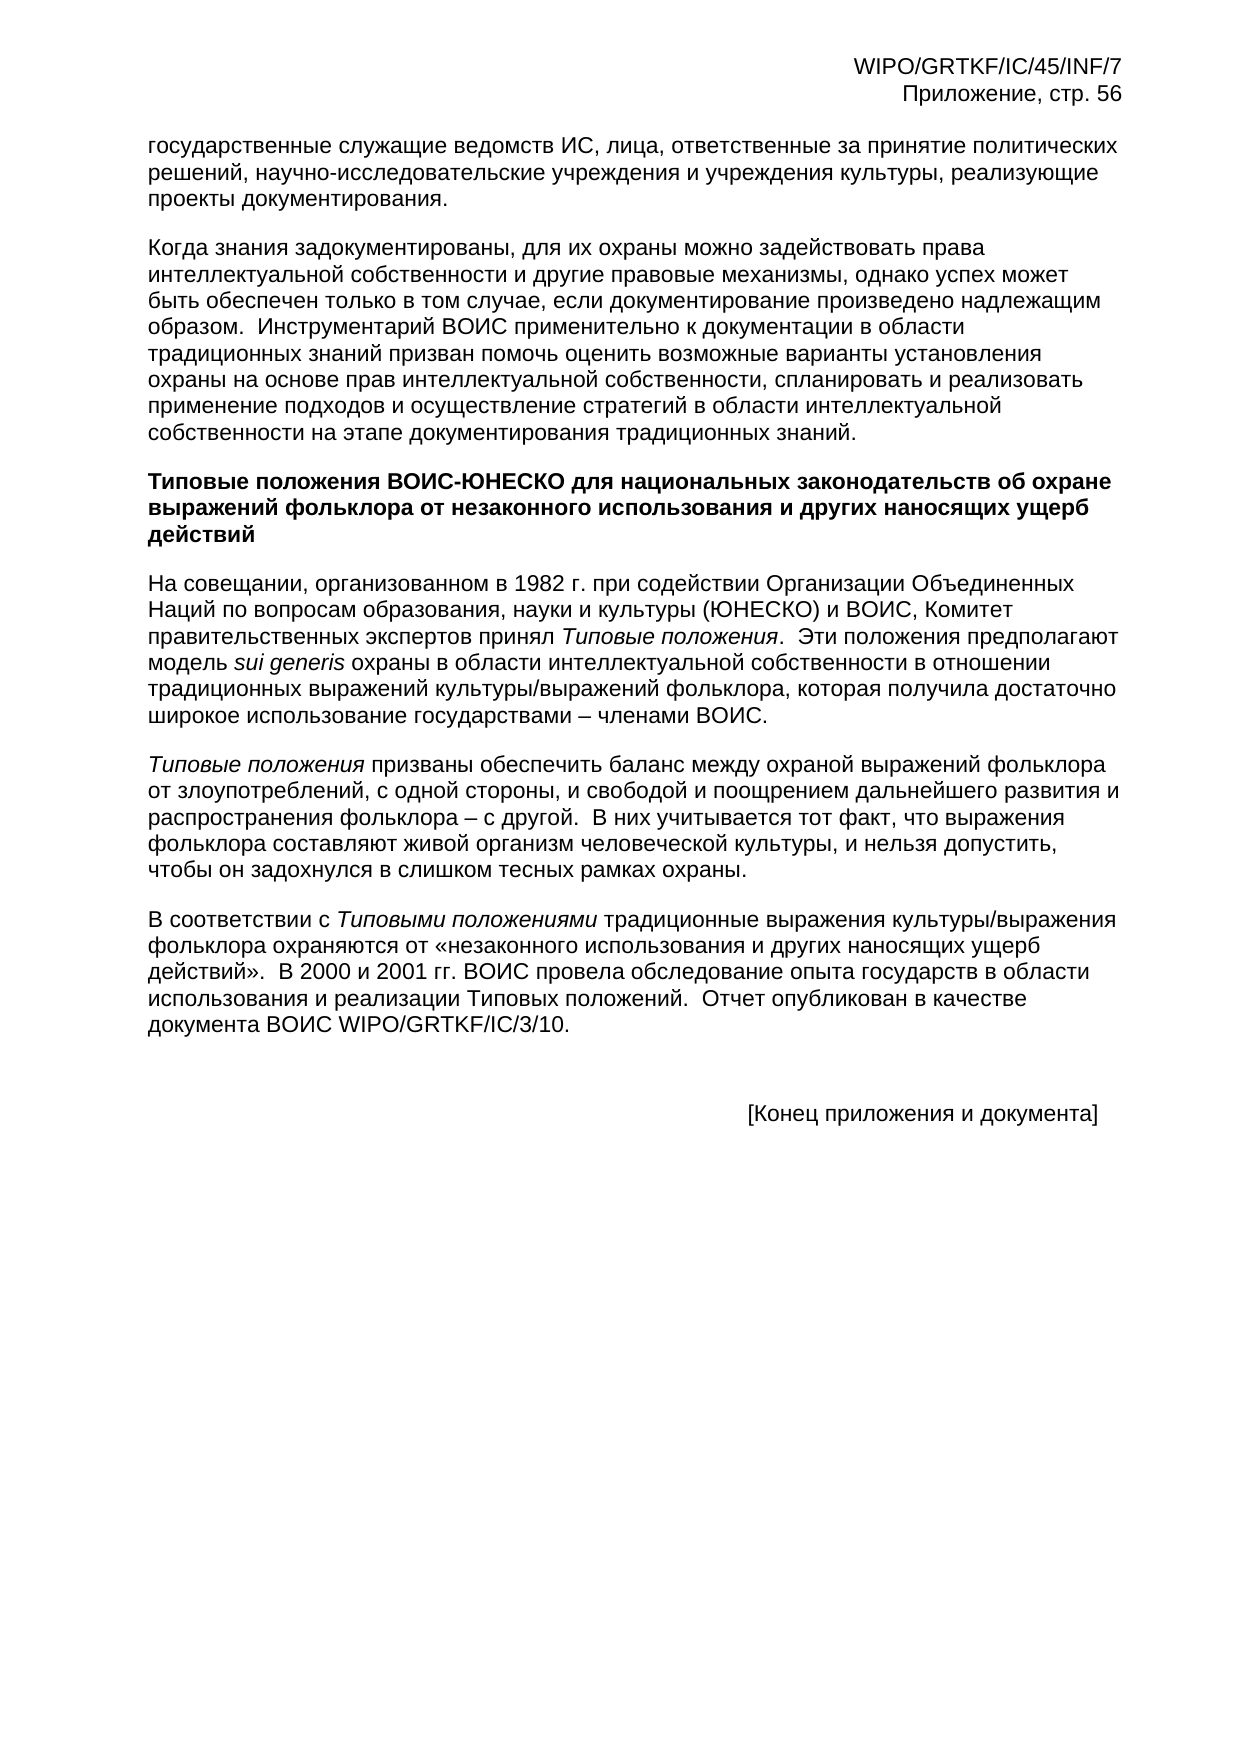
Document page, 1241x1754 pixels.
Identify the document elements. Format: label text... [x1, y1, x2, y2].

text На совещании, организованном в 1982 г. при содействии Организации Объединенных Наций по вопросам образования, науки и культуры (ЮНЕСКО) и ВОИС, Комитет правительственных экспертов принял Типовые положения. Эти положения предполагают модель sui generis охраны в области интеллектуальной собственности в отношении традиционных выражений культуры/выражений фольклора, которая получила достаточно широкое использование государствами – членами ВОИС. [148, 570, 1122, 728]
subtitle Типовые положения ВОИС-ЮНЕСКО для национальных законодательств об охране выражений фольклора от незаконного использования и других наносящих ущерб действий [148, 468, 1122, 547]
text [148, 132, 1122, 211]
text В соответствии с Типовыми положениями традиционные выражения культуры/выражения фольклора охраняются от «незаконного использования и других наносящих ущерб действий». В 2000 и 2001 гг. ВОИС провела обследование опыта государств в области использования и реализации Типовых положений. Отчет опубликован в качестве документа ВОИС WIPO/GRTKF/IC/3/10. [148, 906, 1122, 1037]
text Когда знания задокументированы, для их охраны можно задействовать права интеллектуальной собственности и другие правовые механизмы, однако успех может быть обеспечен только в том случае, если документирование произведено надлежащим образом. Инструментарий ВОИС применительно к документации в области традиционных знаний призван помочь оценить возможные варианты установления охраны на основе прав интеллектуальной собственности, спланировать и реализовать применение подходов и осуществление стратегий в области интеллектуальной собственности на этапе документирования традиционных знаний. [148, 234, 1122, 445]
text [Конец приложения и документа] [724, 1100, 1122, 1126]
text Типовые положения призваны обеспечить баланс между охраной выражений фольклора от злоупотреблений, с одной стороны, и свободой и поощрением дальнейшего развития и распространения фольклора – с другой. В них учитывается тот факт, что выражения фольклора составляют живой организм человеческой культуры, и нельзя допустить, чтобы он задохнулся в слишком тесных рамках охраны. [148, 751, 1122, 883]
